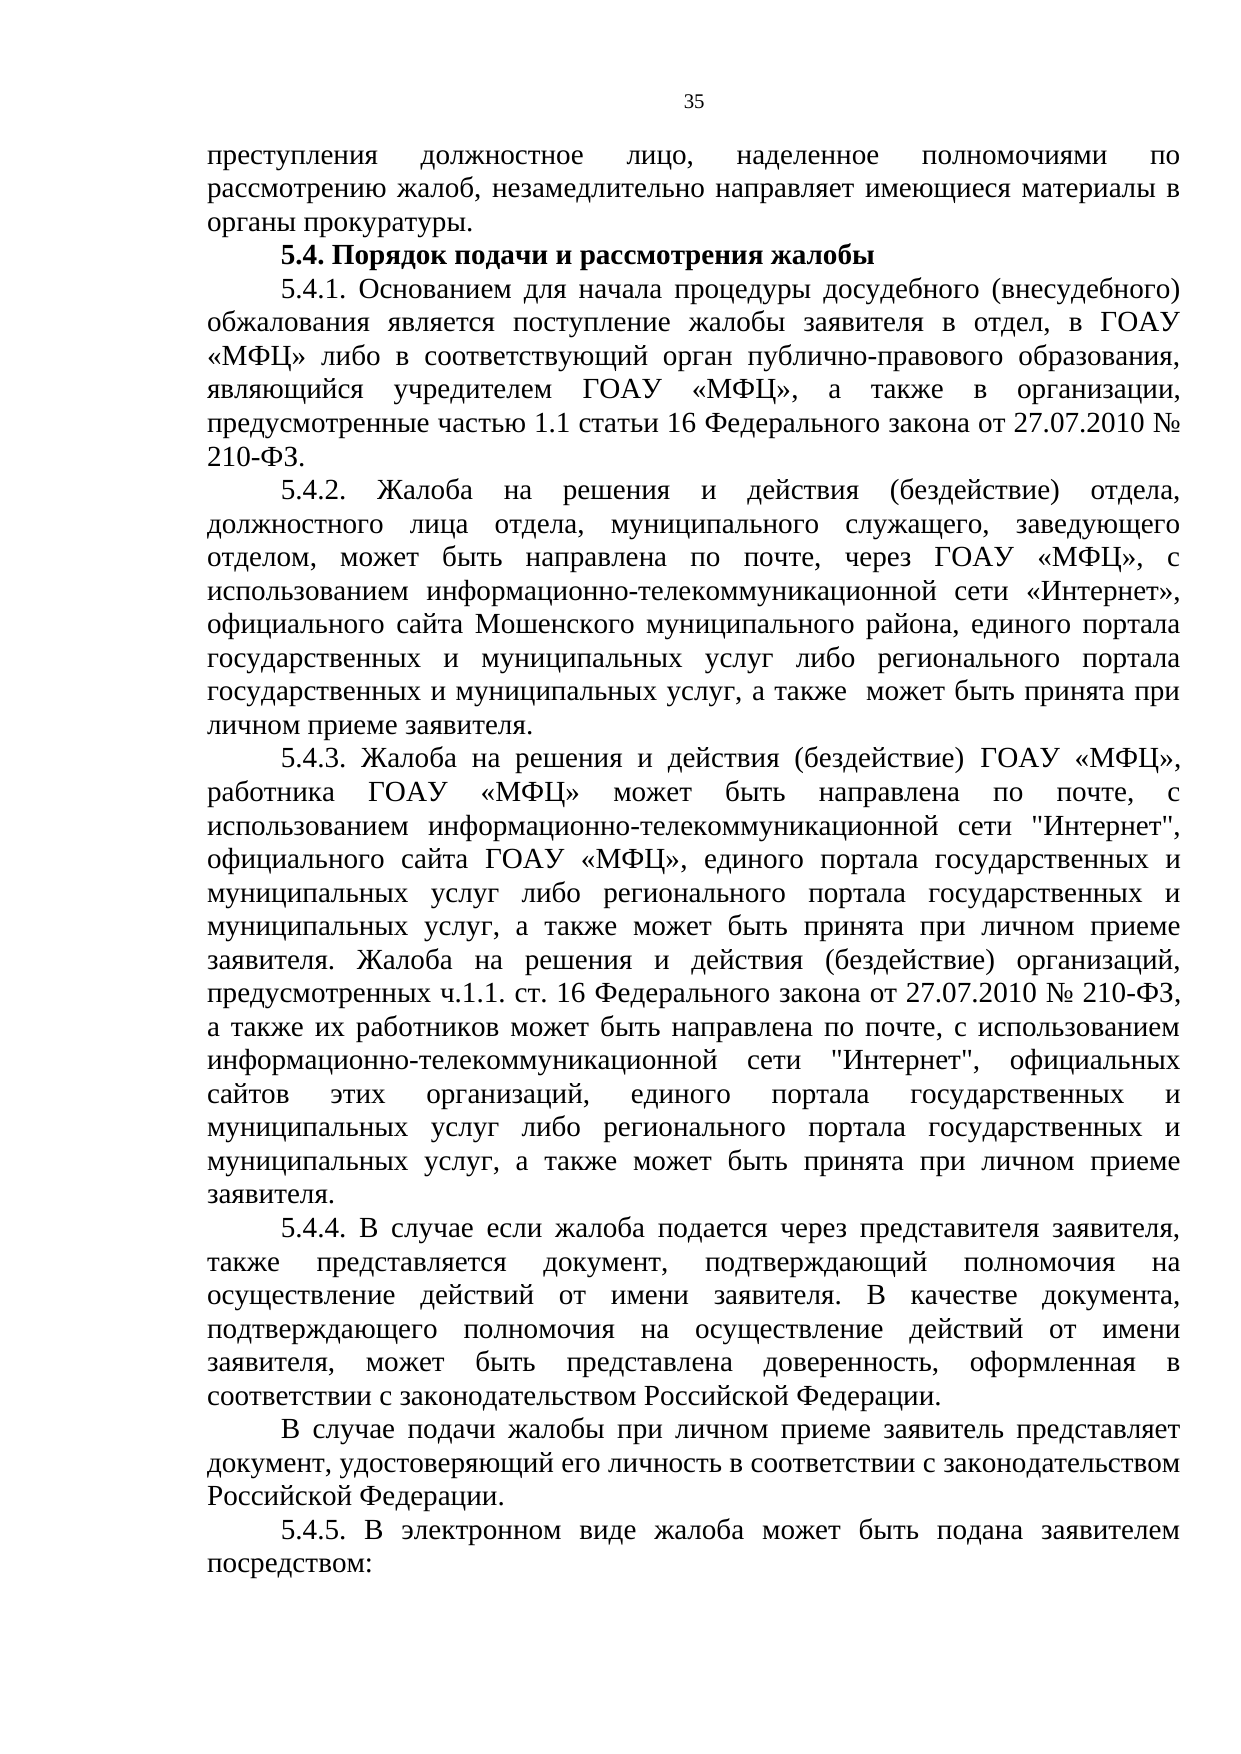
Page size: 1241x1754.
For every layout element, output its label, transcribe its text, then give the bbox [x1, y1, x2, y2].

text 5.4. Порядок подачи и рассмотрения жалобы [207, 237, 1181, 271]
text В случае подачи жалобы при личном приеме заявитель представляет документ, удостоверяющий его личность в соответствии с законодательством Российской Федерации. [207, 1411, 1181, 1512]
text 5.4.2. Жалоба на решения и действия (бездействие) отдела, должностного лица отдела, муниципального служащего, заведующего отделом, может быть направлена по почте, через ГОАУ «МФЦ», с использованием информационно-телекоммуникационной сети «Интернет», официального сайта Мошенского муниципального района, единого портала государственных и муниципальных услуг либо регионального портала государственных и муниципальных услуг, а также может быть принята при личном приеме заявителя. [207, 472, 1181, 741]
text 5.4.3. Жалоба на решения и действия (бездействие) ГОАУ «МФЦ», работника ГОАУ «МФЦ» может быть направлена по почте, с использованием информационно-телекоммуникационной сети "Интернет", официального сайта ГОАУ «МФЦ», единого портала государственных и муниципальных услуг либо регионального портала государственных и муниципальных услуг, а также может быть принята при личном приеме заявителя. Жалоба на решения и действия (бездействие) организаций, предусмотренных ч.1.1. ст. 16 Федерального закона от 27.07.2010 № 210-ФЗ, а также их работников может быть направлена по почте, с использованием информационно-телекоммуникационной сети "Интернет", официальных сайтов этих организаций, единого портала государственных и муниципальных услуг либо регионального портала государственных и муниципальных услуг, а также может быть принята при личном приеме заявителя. [207, 741, 1181, 1210]
text 5.4.4. В случае если жалоба подается через представителя заявителя, также представляется документ, подтверждающий полномочия на осуществление действий от имени заявителя. В качестве документа, подтверждающего полномочия на осуществление действий от имени заявителя, может быть представлена доверенность, оформленная в соответствии с законодательством Российской Федерации. [207, 1210, 1181, 1411]
text 5.4.5. В электронном виде жалоба может быть подана заявителем посредством: [207, 1512, 1181, 1579]
text 5.4.1. Основанием для начала процедуры досудебного (внесудебного) обжалования является поступление жалобы заявителя в отдел, в ГОАУ «МФЦ» либо в соответствующий орган публично-правового образования, являющийся учредителем ГОАУ «МФЦ», а также в организации, предусмотренные частью 1.1 статьи 16 Федерального закона от 27.07.2010 № 210-ФЗ. [207, 271, 1181, 472]
